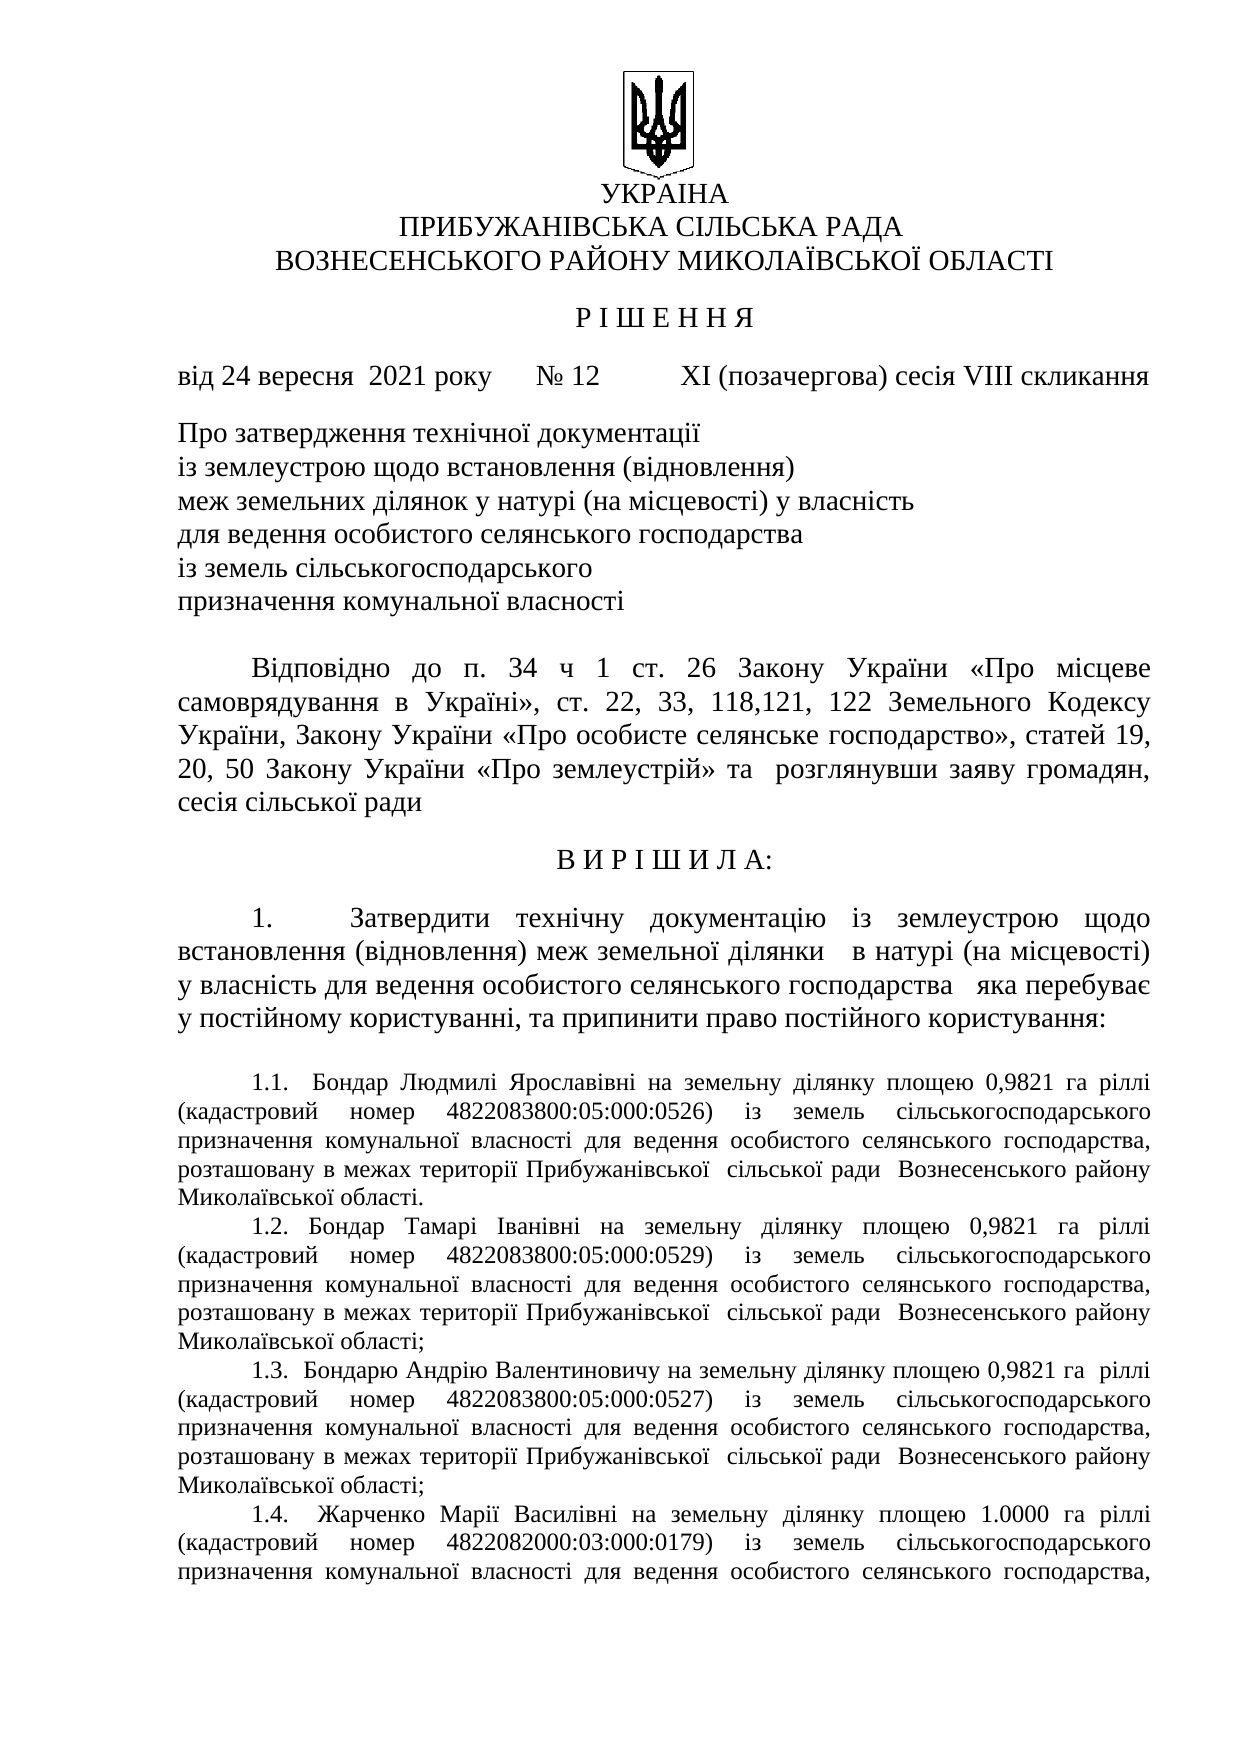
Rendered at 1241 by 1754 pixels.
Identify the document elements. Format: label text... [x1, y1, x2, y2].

picture [620, 69, 695, 182]
text Р І Ш Е Н Н Я [177, 300, 1152, 334]
text меж земельних ділянок у натурі (на місцевості) у власність [177, 483, 1152, 516]
text 1.3. Бондарю Андрію Валентиновичу на земельну ділянку площею 0,9821 га ріллі (кадастровий номер 4822083800:05:000:0527) із земель сільськогосподарського призначення комунальної власності для ведення особистого селянського господарства, розташовану в межах території Прибужанівської сільської ради Вознесенського району Миколаївської області; [177, 1355, 1152, 1499]
text Про затвердження технічної документації [177, 416, 1152, 449]
text В И Р І Ш И Л А: [177, 842, 1152, 876]
text для ведення особистого селянського господарства [177, 516, 1152, 550]
text від 24 вересня 2021 року № 12 ХІ (позачергова) сесія VІІІ скликання [177, 358, 1152, 392]
text призначення комунальної власності [177, 583, 1152, 617]
text 1. Затвердити технічну документацію із землеустрою щодо встановлення (відновлення) меж земельної ділянки в натурі (на місцевості) у власність для ведення особистого селянського господарства яка перебуває у постійному користуванні, та припинити право постійного користування: [177, 900, 1152, 1034]
text УКРАЇНА [177, 176, 1152, 209]
text ВОЗНЕСЕНСЬКОГО РАЙОНУ МИКОЛАЇВСЬКОЇ ОБЛАСТІ [177, 243, 1152, 276]
text Відповідно до п. 34 ч 1 ст. 26 Закону України «Про місцеве самоврядування в Україні», ст. 22, 33, 118,121, 122 Земельного Кодексу України, Закону України «Про особисте селянське господарство», статей 19, 20, 50 Закону України «Про землеустрій» та розглянувши заяву громадян, сесія сільської ради [177, 650, 1152, 818]
text ПРИБУЖАНІВСЬКА СІЛЬСЬКА РАДА [325, 209, 1152, 243]
text із земель сільськогосподарського [177, 550, 1152, 583]
text 1.2. Бондар Тамарі Іванівні на земельну ділянку площею 0,9821 га ріллі (кадастровий номер 4822083800:05:000:0529) із земель сільськогосподарського призначення комунальної власності для ведення особистого селянського господарства, розташовану в межах території Прибужанівської сільської ради Вознесенського району Миколаївської області; [177, 1211, 1152, 1355]
text 1.1. Бондар Людмилі Ярославівні на земельну ділянку площею 0,9821 га ріллі (кадастровий номер 4822083800:05:000:0526) із земель сільськогосподарського призначення комунальної власності для ведення особистого селянського господарства, розташовану в межах території Прибужанівської сільської ради Вознесенського району Миколаївської області. [177, 1067, 1152, 1211]
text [177, 1499, 1152, 1585]
text із землеустрою щодо встановлення (відновлення) [177, 449, 1152, 483]
